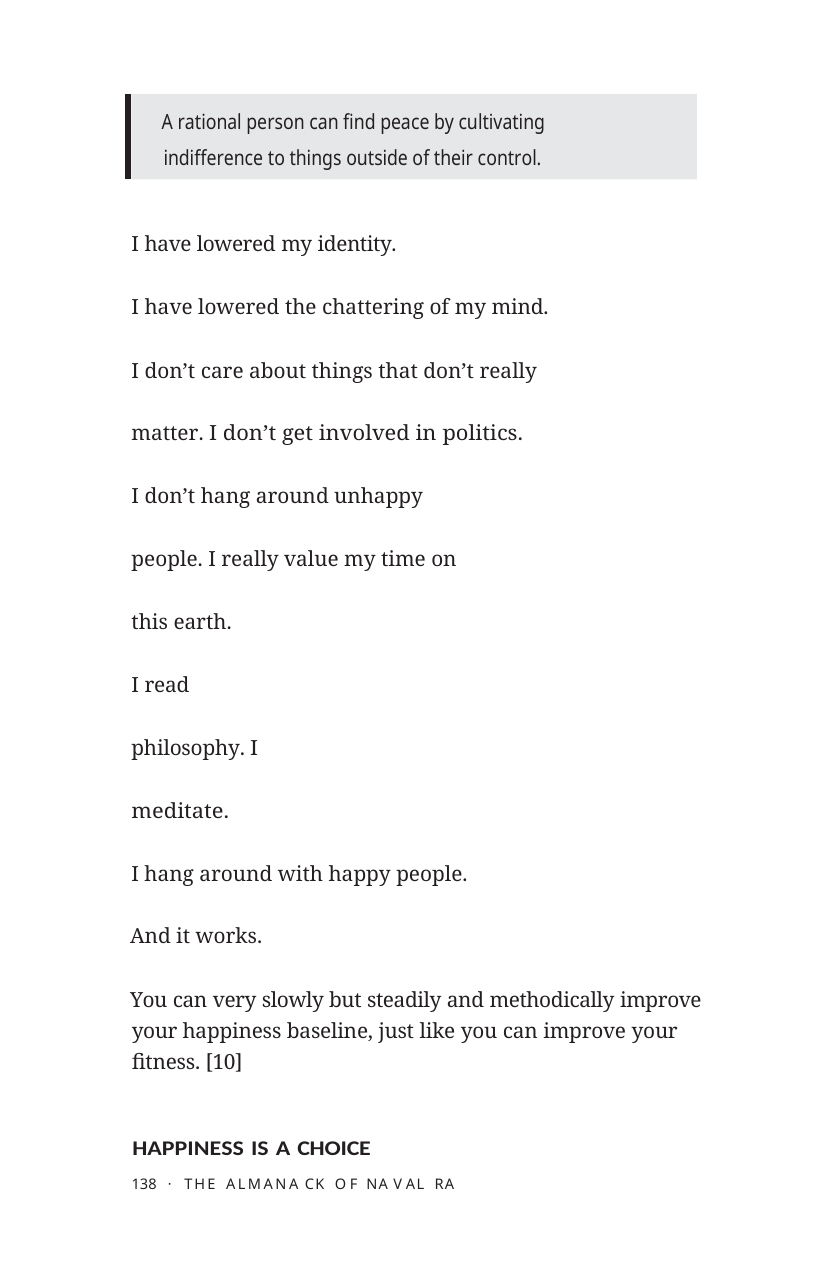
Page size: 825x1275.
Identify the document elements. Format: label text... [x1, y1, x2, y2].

text You can very slowly but steadily and methodically improve your happiness baseline, just like you can improve your fitness. [10] [130, 985, 711, 1076]
text I don’t hang around unhappy people. I really value my time on this earth. [131, 482, 474, 636]
text I have lowered my identity. [131, 229, 712, 258]
text I don’t care about things that don’t really matter. I don’t get involved in politics. [131, 356, 581, 447]
subtitle HAPPINESS IS A CHOICE [132, 1135, 712, 1161]
text I have lowered the chattering of my mind. [131, 293, 712, 321]
text I hang around with happy people. And it works. [130, 859, 474, 950]
text I read philosophy. I meditate. [131, 670, 300, 824]
